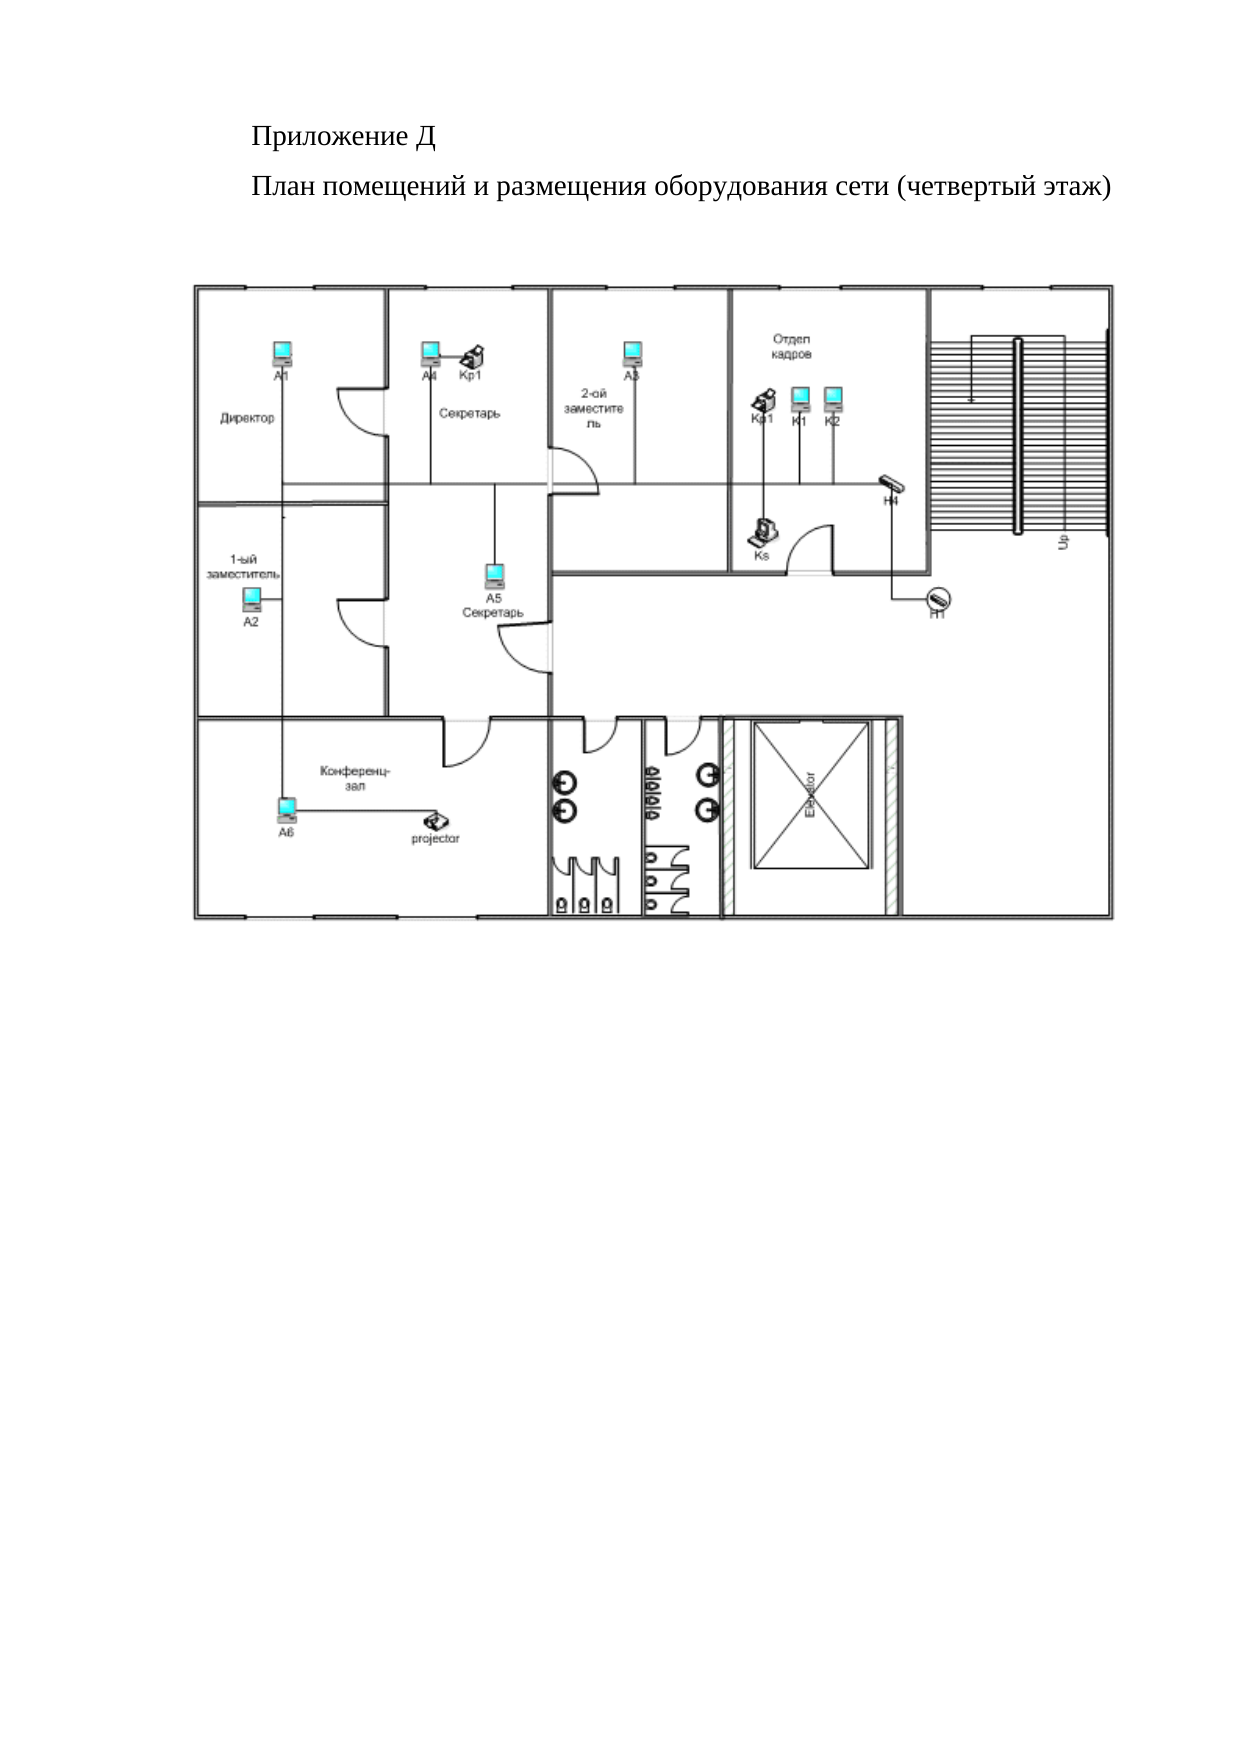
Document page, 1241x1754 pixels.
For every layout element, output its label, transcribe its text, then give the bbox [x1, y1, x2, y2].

text План помещений и размещения оборудования сети (четвертый этаж) [177, 168, 1152, 202]
text Приложение Д [177, 118, 1152, 152]
picture [177, 268, 1132, 940]
